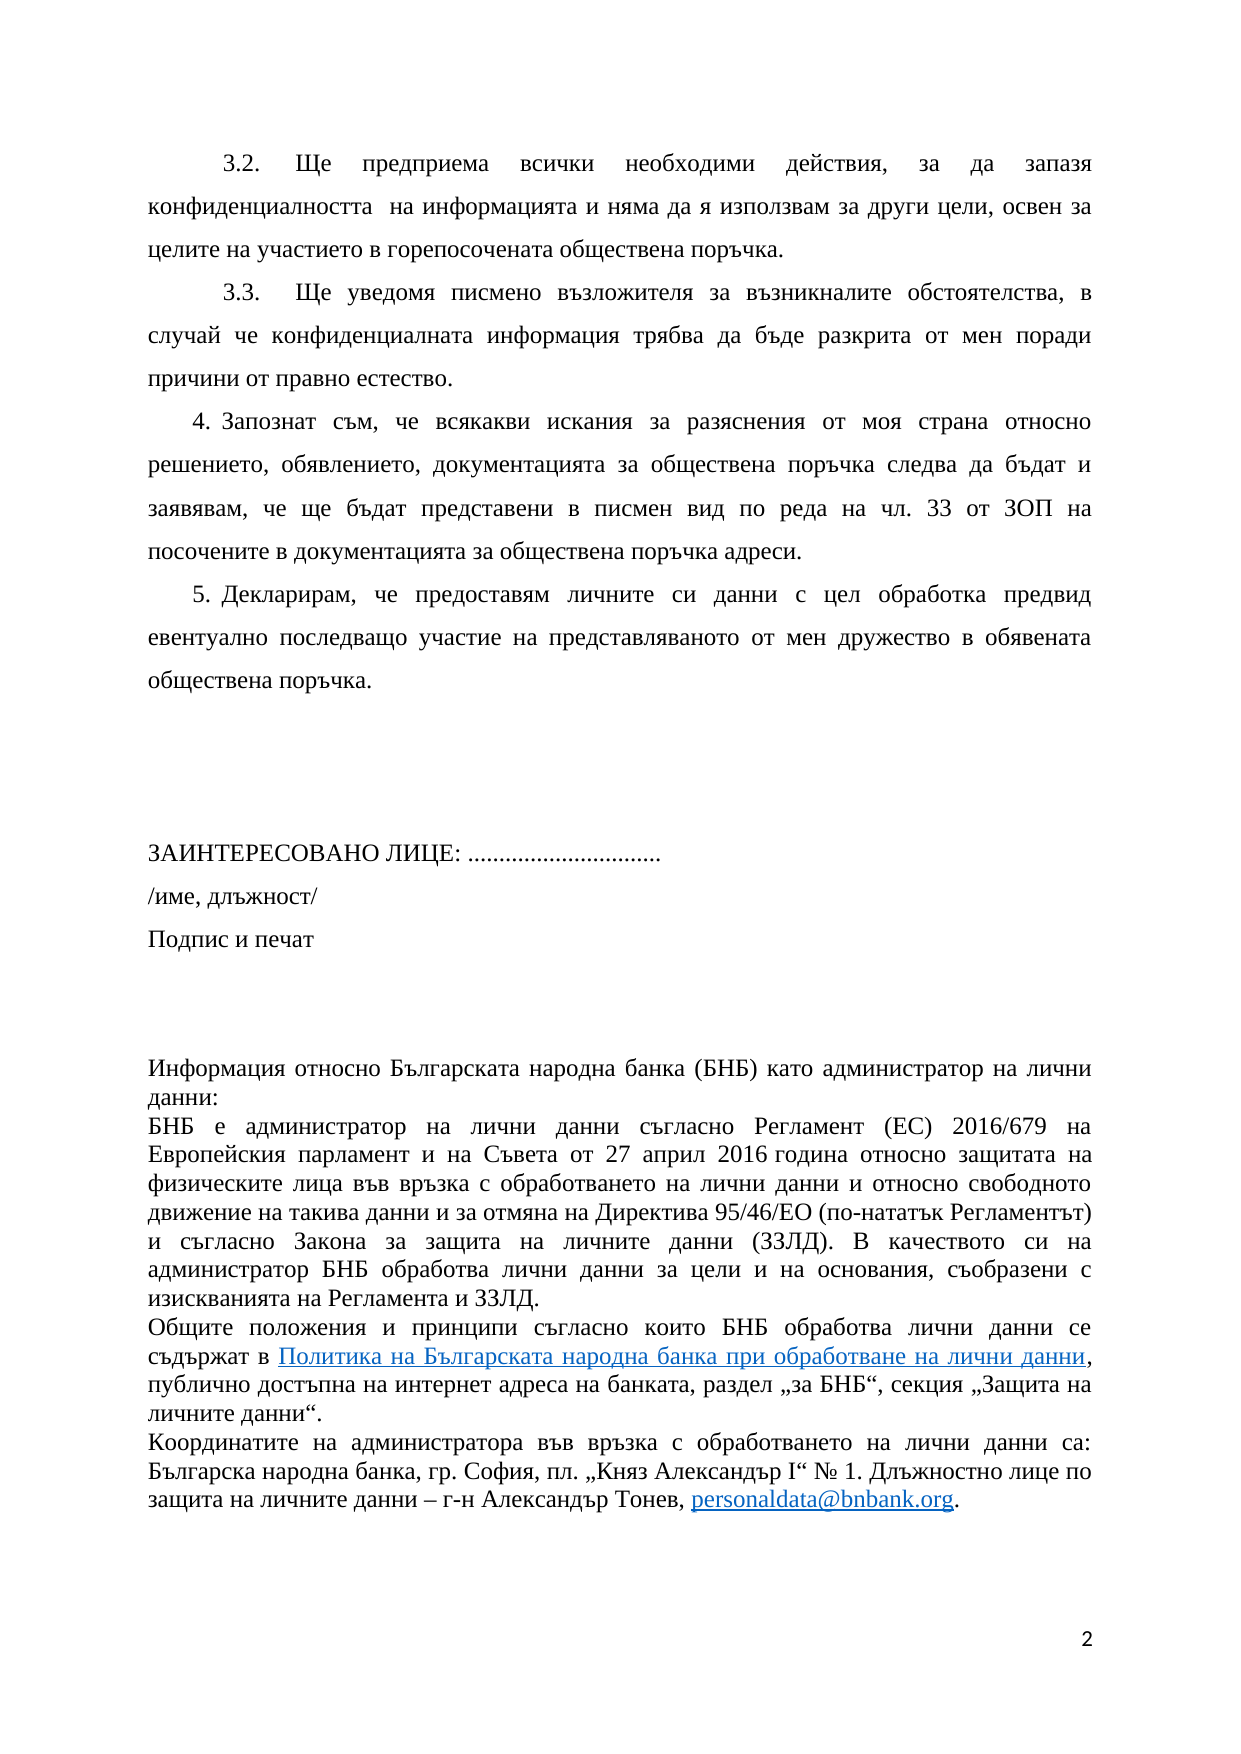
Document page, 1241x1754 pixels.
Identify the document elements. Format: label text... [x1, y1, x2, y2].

text Информация относно Българската народна банка (БНБ) като администратор на лични данни: [148, 1053, 1093, 1111]
text Подпис и печат [148, 924, 1093, 953]
text ЗАИНТЕРЕСОВАНО ЛИЦЕ: ............................... [148, 838, 1093, 866]
list Ще уведомя писмено възложителя за възникналите обстоятелства, в случай че конфиденциалната информация трябва да бъде разкрита от мен поради причини от правно естество. [148, 277, 1093, 392]
list Запознат съм, че всякакви искания за разяснения от моя страна относно решението, обявлението, документацията за обществена поръчка следва да бъдат и заявявам, че ще бъдат представени в писмен вид по реда на чл. 33 от ЗОП на посочените в документацията за обществена поръчка адреси. [148, 406, 1093, 564]
text БНБ е администратор на лични данни съгласно Регламент (ЕС) 2016/679 на Европейския парламент и на Съвета от 27 април 2016 година относно защитата на физическите лица във връзка с обработването на лични данни и относно свободното движение на такива данни и за отмяна на Директива 95/46/EО (по-нататък Регламентът) и съгласно Закона за защита на личните данни (ЗЗЛД). В качеството си на администратор БНБ обработва лични данни за цели и на основания, съобразени с изискванията на Регламента и ЗЗЛД. [148, 1111, 1093, 1312]
list Декларирам, че предоставям личните си данни с цел обработка предвид евентуално последващо участие на представляваното от мен дружество в обявената обществена поръчка. [148, 579, 1093, 694]
text Координатите на администратора във връзка с обработването на лични данни са: Българска народна банка, гр. София, пл. „Княз Александър I“ № 1. Длъжностно лице по защита на личните данни – г-н Александър Тонев, personaldata@bnbank.org. [148, 1427, 1093, 1513]
text /име, длъжност/ [148, 881, 1093, 909]
list Ще предприема всички необходими действия, за да запазя конфиденциалността на информацията и няма да я използвам за други цели, освен за целите на участието в горепосочената обществена поръчка. [148, 148, 1093, 263]
text Общите положения и принципи съгласно които БНБ обработва лични данни се съдържат в Политика на Българската народна банка при обработване на лични данни, публично достъпна на интернет адреса на банката, раздел „за БНБ“, секция „Защита на личните данни“. [148, 1312, 1093, 1427]
